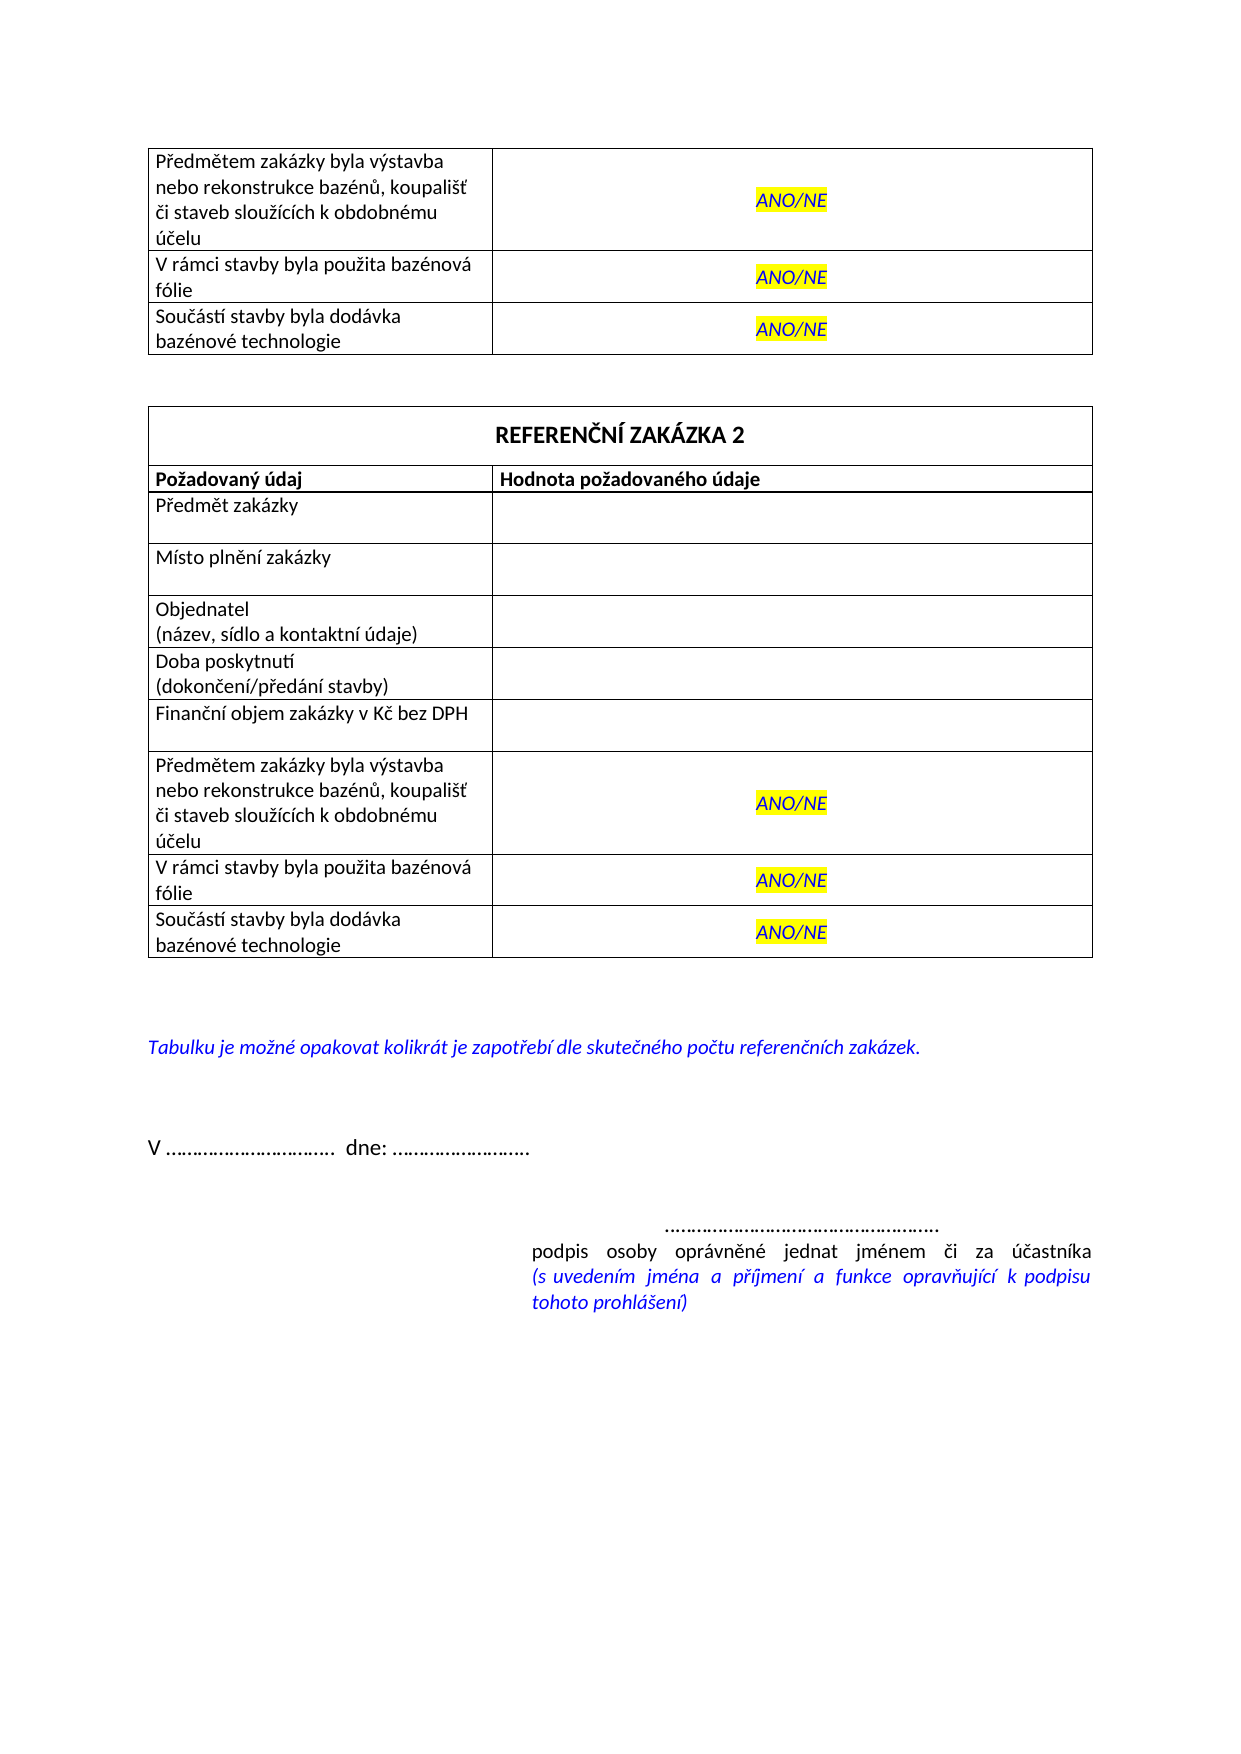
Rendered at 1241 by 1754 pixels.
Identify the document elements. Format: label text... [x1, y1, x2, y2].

table_cell V rámci stavby byla použita bazénová fólie [149, 855, 492, 905]
table_cell ANO/NE [493, 906, 1092, 957]
table_cell [493, 648, 1092, 699]
table_cell ANO/NE [493, 855, 1092, 905]
table_header referenční zakázka 2 [149, 407, 1092, 465]
table_cell [493, 700, 1092, 751]
text Tabulku je možné opakovat kolikrát je zapotřebí dle skutečného počtu referenčních zakázek. [148, 1034, 1093, 1060]
table_cell Finanční objem zakázky v Kč bez DPH [149, 700, 492, 751]
table_cell [493, 544, 1092, 595]
table_cell Součástí stavby byla dodávka bazénové technologie [149, 303, 492, 354]
table_cell ANO/NE [493, 303, 1092, 354]
table_cell V rámci stavby byla použita bazénová fólie [149, 251, 492, 302]
table_cell Součástí stavby byla dodávka bazénové technologie [149, 906, 492, 957]
table_cell Hodnota požadovaného údaje [493, 466, 1092, 491]
table_cell Místo plnění zakázky [149, 544, 492, 595]
table_cell ANO/NE [493, 149, 1092, 250]
table_cell [493, 493, 1092, 543]
table_cell Předmět zakázky [149, 493, 492, 543]
list ..………………………………………….. [605, 1210, 1093, 1238]
table_cell ANO/NE [493, 752, 1092, 853]
table_cell [493, 596, 1092, 647]
table_cell Předmětem zakázky byla výstavba nebo rekonstrukce bazénů, koupališť či staveb sloužících k obdobnému účelu [149, 149, 492, 250]
table_cell Doba poskytnutí (dokončení/předání stavby) [149, 648, 492, 699]
table_cell Požadovaný údaj [149, 466, 492, 491]
table_cell ANO/NE [493, 251, 1092, 302]
text V ………………………….. dne: …………………….. [148, 1135, 1093, 1160]
table_cell Předmětem zakázky byla výstavba nebo rekonstrukce bazénů, koupališť či staveb sloužících k obdobnému účelu [149, 752, 492, 853]
list podpis osoby oprávněné jednat jménem či za účastníka (s uvedením jména a příjmení a funkce opravňující k podpisu tohoto prohlášení) [532, 1238, 1093, 1314]
table_cell Objednatel (název, sídlo a kontaktní údaje) [149, 596, 492, 647]
